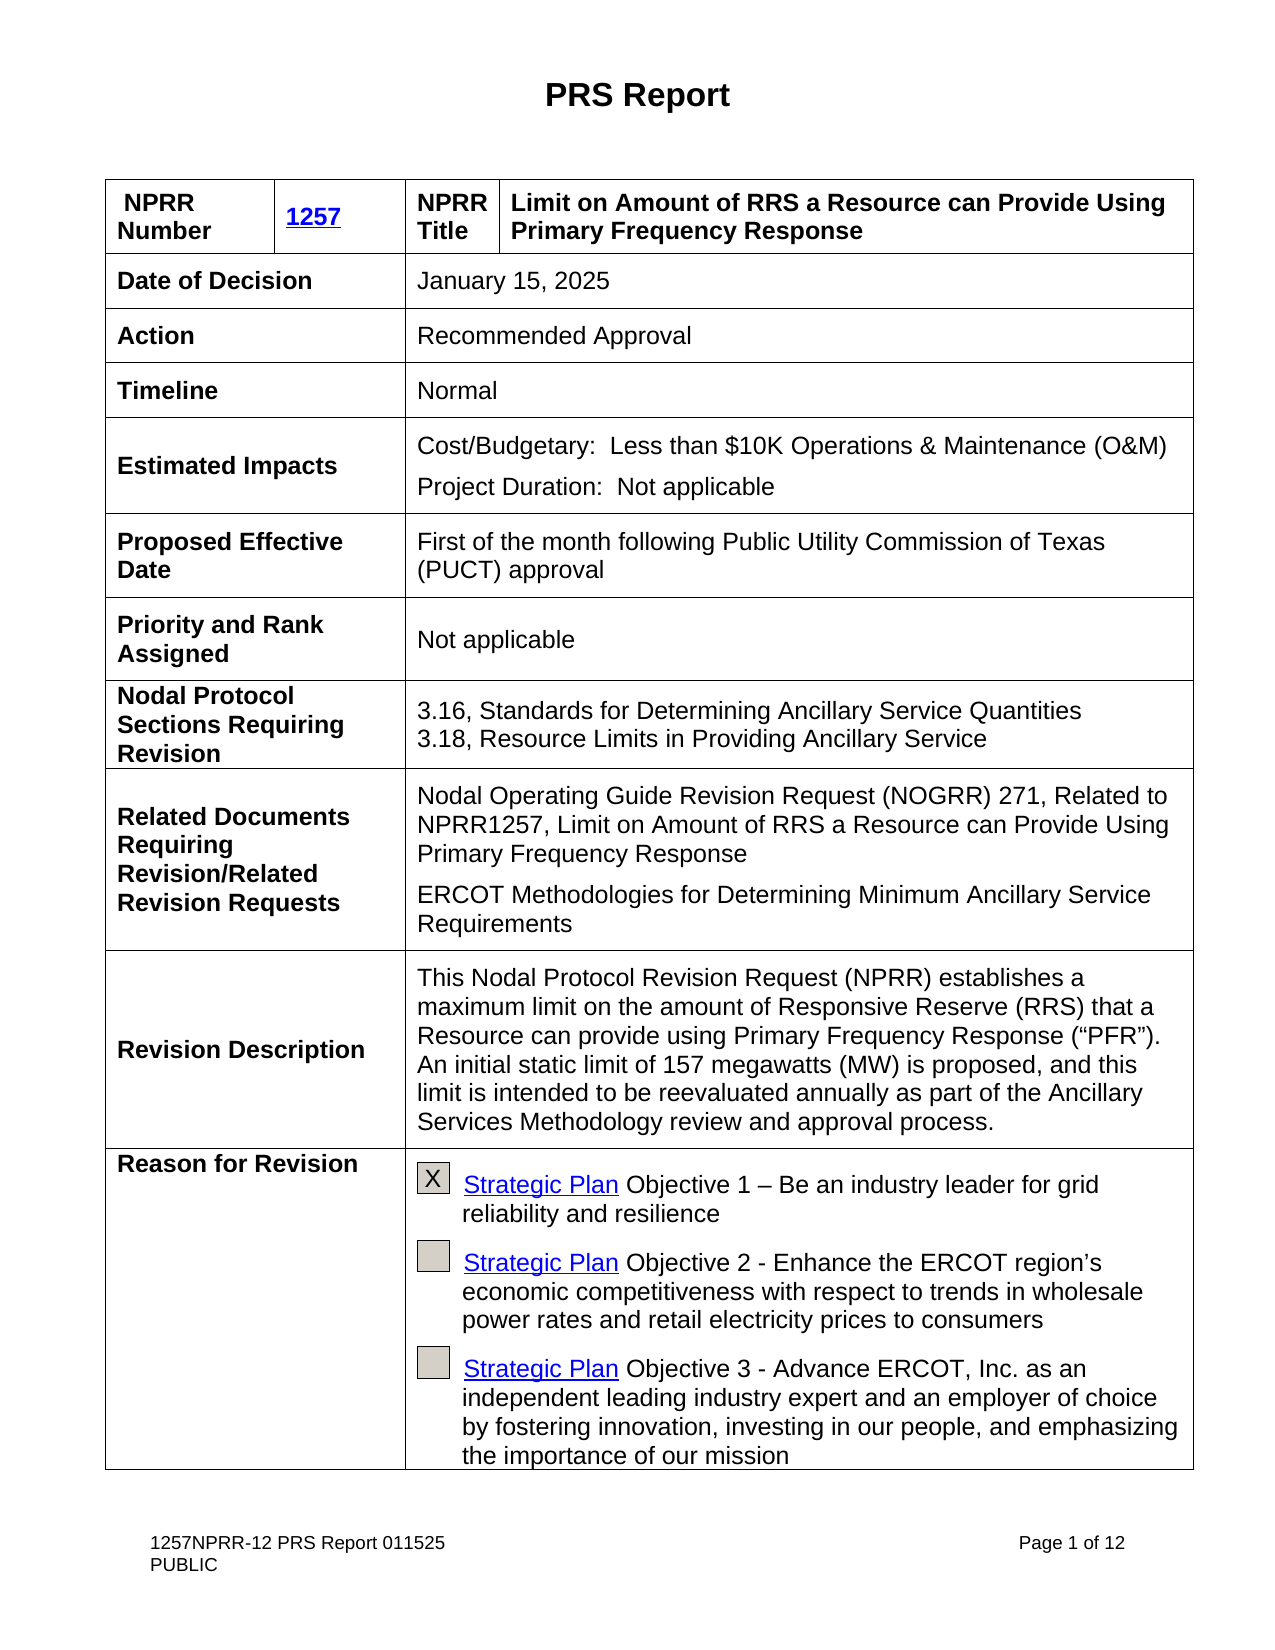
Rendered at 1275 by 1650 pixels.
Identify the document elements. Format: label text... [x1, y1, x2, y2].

table_cell First of the month following Public Utility Commission of Texas (PUCT) approval [406, 514, 1193, 597]
table_cell Cost/Budgetary: Less than $10K Operations & Maintenance (O&M) Project Duration: Not applicable [406, 418, 1193, 513]
table_cell Date of Decision [106, 254, 405, 307]
table_cell Priority and Rank Assigned [106, 598, 405, 680]
table_cell Normal [406, 363, 1193, 417]
table_cell Estimated Impacts [106, 418, 405, 513]
table_cell Revision Description [106, 951, 405, 1148]
table_cell Action [106, 309, 405, 362]
table_cell Recommended Approval [406, 309, 1193, 362]
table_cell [406, 1149, 1193, 1469]
table_header NPRR Title [406, 180, 499, 253]
table_cell Reason for Revision [106, 1149, 405, 1469]
table_header NPRR Number [106, 180, 274, 253]
table_cell Timeline [106, 363, 405, 417]
table_cell Proposed Effective Date [106, 514, 405, 597]
table_cell January 15, 2025 [406, 254, 1193, 307]
table_cell 3.16, Standards for Determining Ancillary Service Quantities 3.18, Resource Limits in Providing Ancillary Service [406, 681, 1193, 767]
table_cell This Nodal Protocol Revision Request (NPRR) establishes a maximum limit on the amount of Responsive Reserve (RRS) that a Resource can provide using Primary Frequency Response (“PFR”). An initial static limit of 157 megawatts (MW) is proposed, and this limit is intended to be reevaluated annually as part of the Ancillary Services Methodology review and approval process. [406, 951, 1193, 1148]
table_header Limit on Amount of RRS a Resource can Provide Using Primary Frequency Response [500, 180, 1193, 253]
table_cell Nodal Operating Guide Revision Request (NOGRR) 271, Related to NPRR1257, Limit on Amount of RRS a Resource can Provide Using Primary Frequency Response ERCOT Methodologies for Determining Minimum Ancillary Service Requirements [406, 769, 1193, 950]
table_cell Related Documents Requiring Revision/Related Revision Requests [106, 769, 405, 950]
table_header 1257 [275, 180, 405, 253]
table_cell Nodal Protocol Sections Requiring Revision [106, 681, 405, 767]
table_cell Not applicable [406, 598, 1193, 680]
